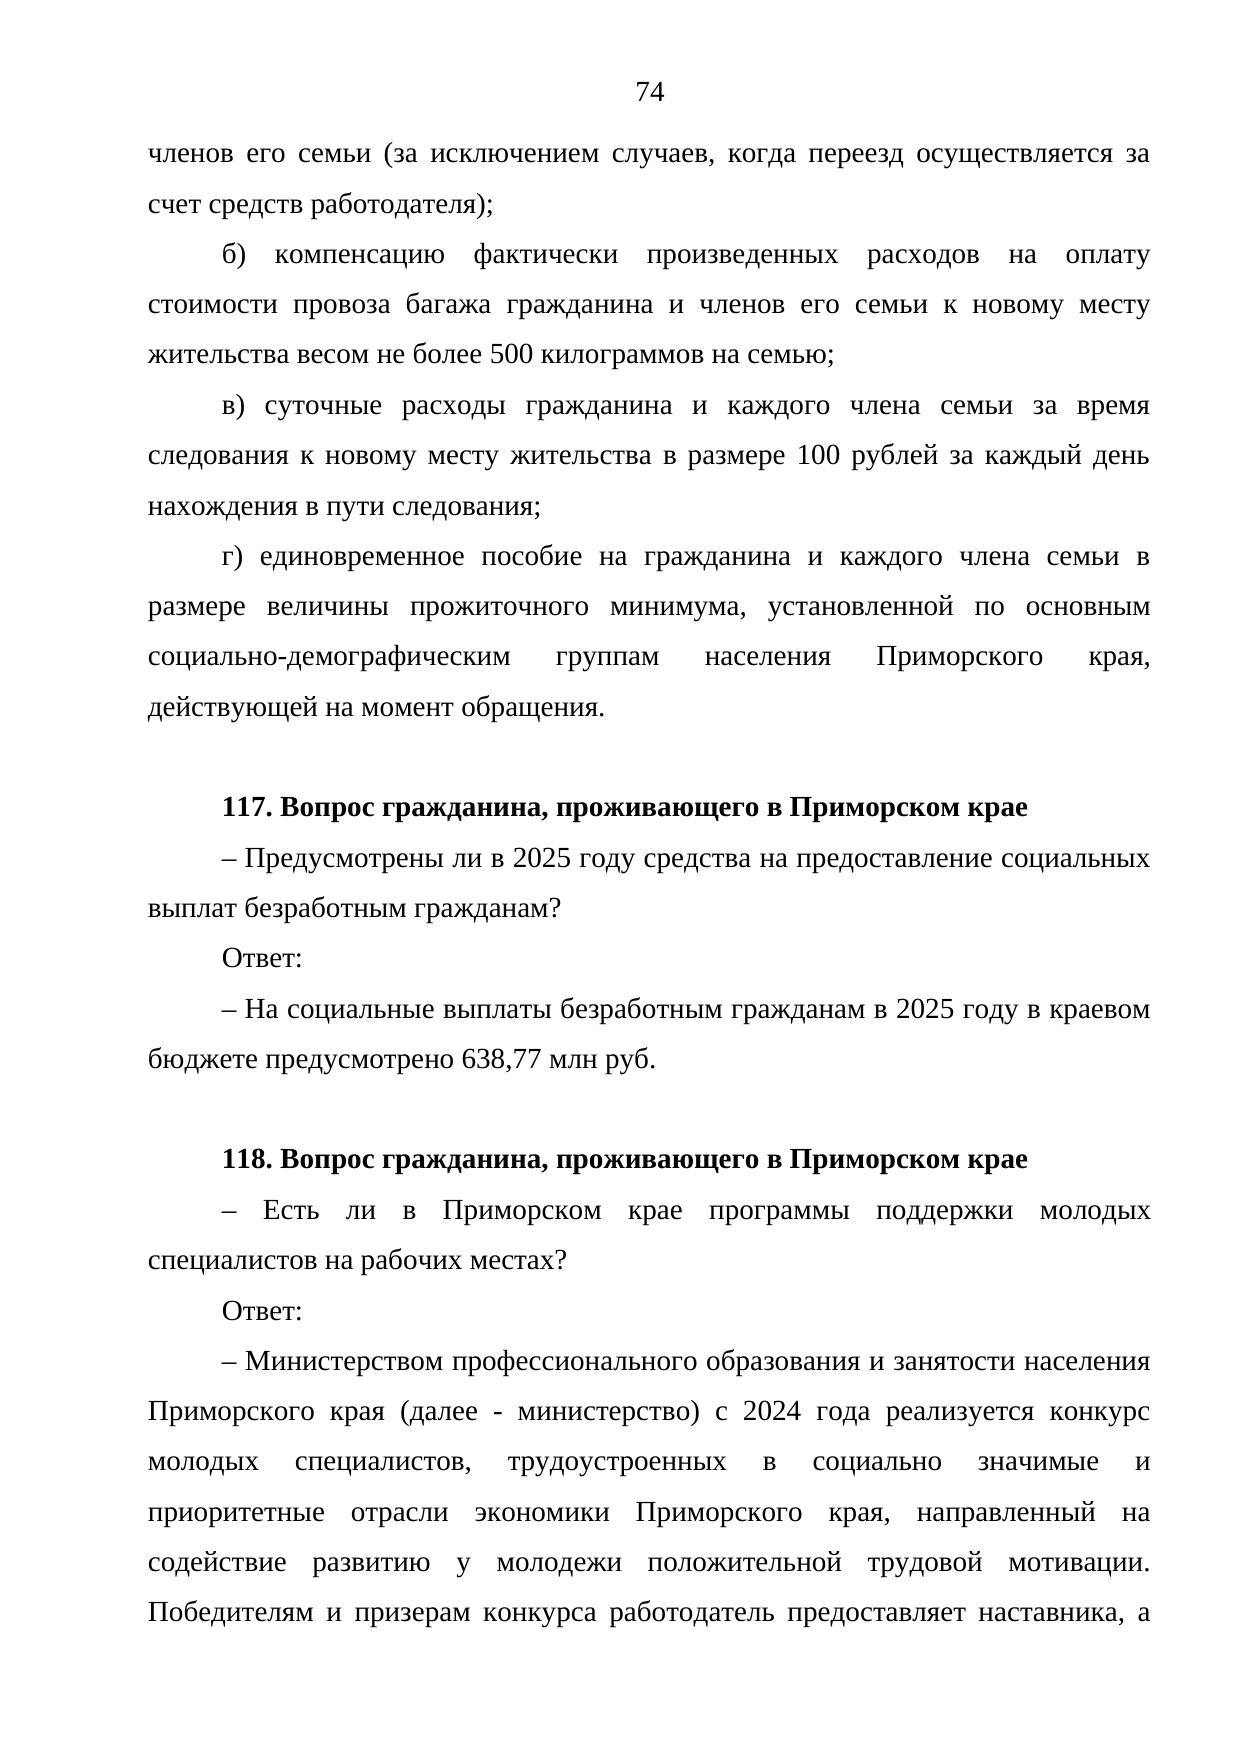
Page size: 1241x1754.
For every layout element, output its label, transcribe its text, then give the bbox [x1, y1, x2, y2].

text – Есть ли в Приморском крае программы поддержки молодых специалистов на рабочих местах? [148, 1192, 1152, 1276]
text 117. Вопрос гражданина, проживающего в Приморском крае [148, 789, 1152, 823]
text б) компенсацию фактически произведенных расходов на оплату стоимости провоза багажа гражданина и членов его семьи к новому месту жительства весом не более 500 килограммов на семью; [148, 236, 1152, 370]
text Ответ: [148, 1293, 1152, 1326]
text – На социальные выплаты безработным гражданам в 2025 году в краевом бюджете предусмотрено 638,77 млн руб. [148, 991, 1152, 1074]
text в) суточные расходы гражданина и каждого члена семьи за время следования к новому месту жительства в размере 100 рублей за каждый день нахождения в пути следования; [148, 387, 1152, 521]
text г) единовременное пособие на гражданина и каждого члена семьи в размере величины прожиточного минимума, установленной по основным социально-демографическим группам населения Приморского края, действующей на момент обращения. [148, 538, 1152, 722]
text 118. Вопрос гражданина, проживающего в Приморском крае [148, 1142, 1152, 1175]
text Ответ: [148, 940, 1152, 974]
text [148, 1343, 1152, 1628]
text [148, 135, 1152, 219]
text – Предусмотрены ли в 2025 году средства на предоставление социальных выплат безработным гражданам? [148, 840, 1152, 924]
